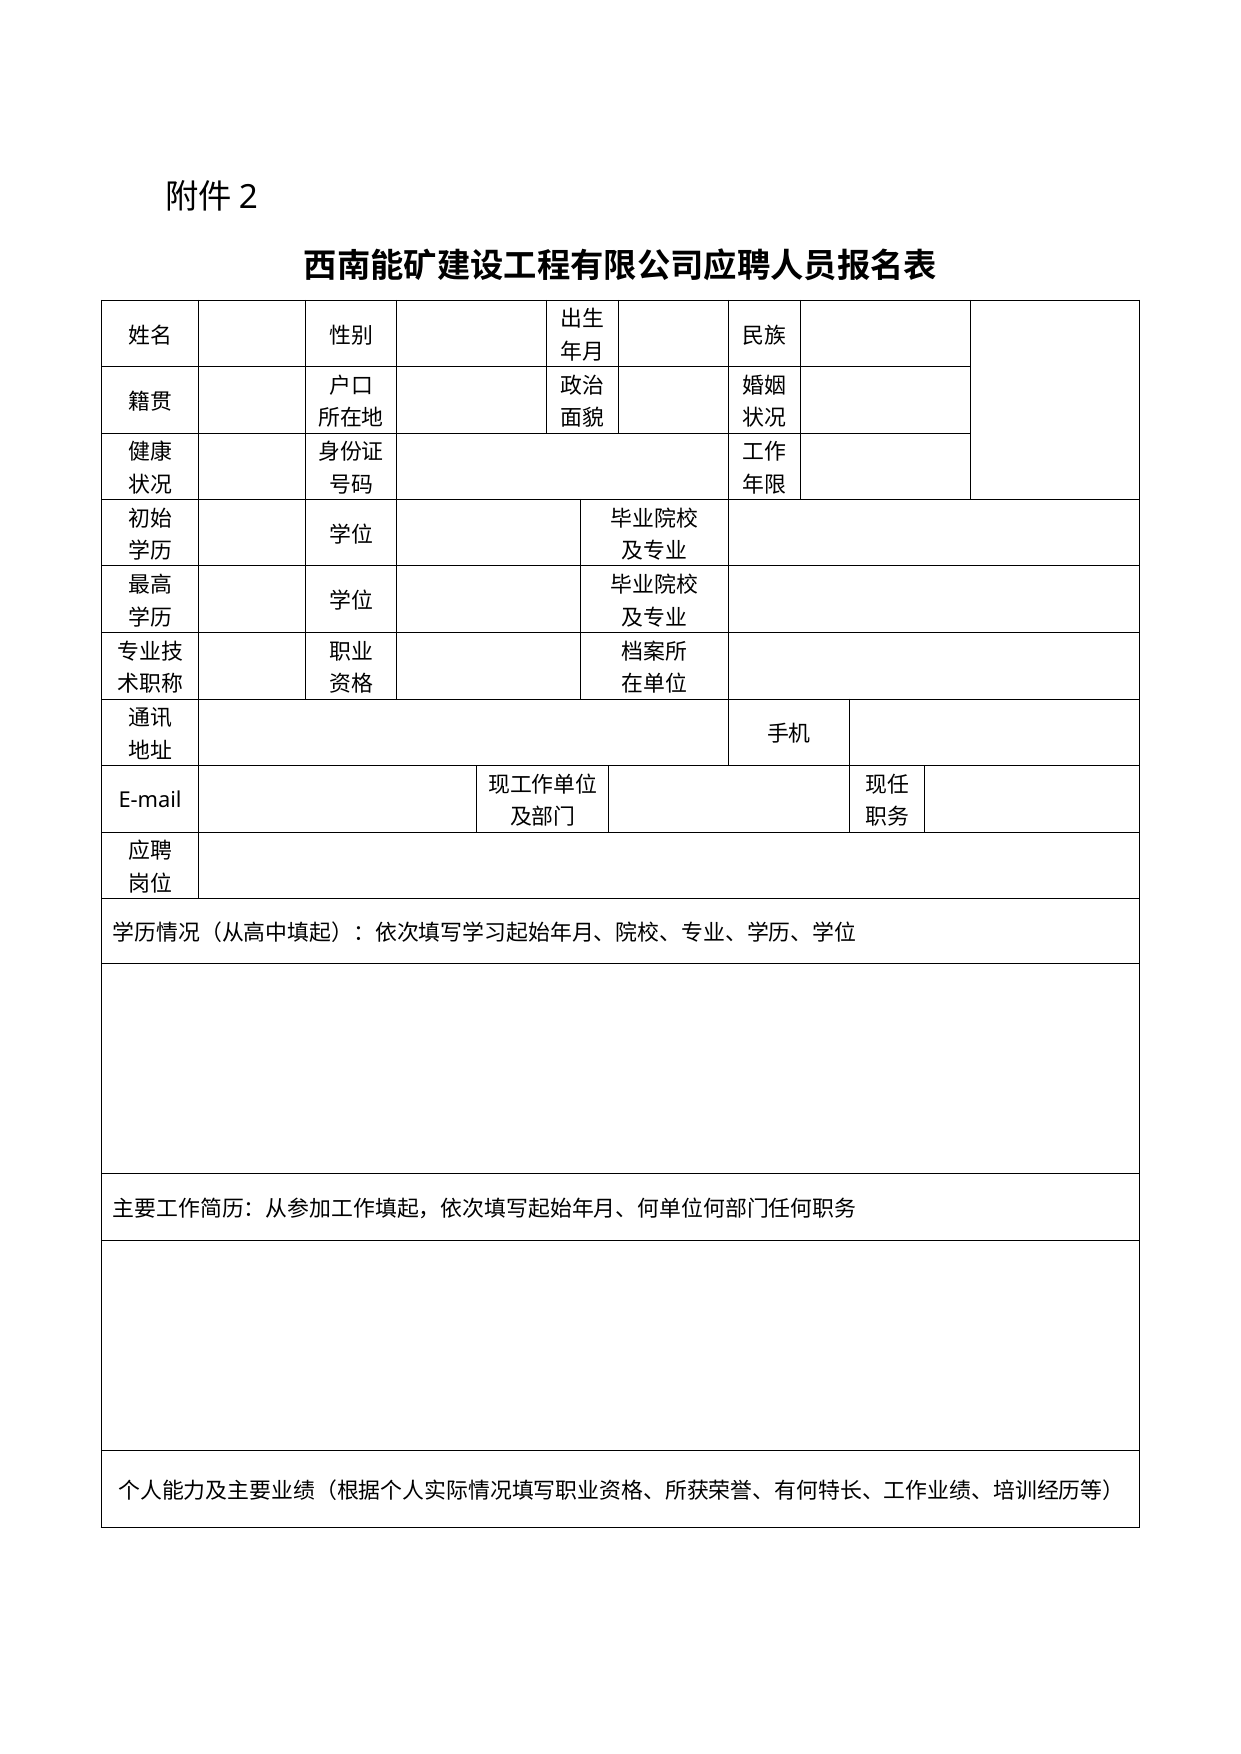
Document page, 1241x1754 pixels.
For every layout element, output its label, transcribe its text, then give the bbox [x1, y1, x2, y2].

table_cell [971, 301, 1139, 499]
table_cell [729, 566, 1139, 632]
table_cell 姓名 [102, 301, 198, 366]
table_cell 籍贯 [102, 367, 198, 433]
table_cell [850, 700, 1139, 765]
table_cell [729, 633, 1139, 698]
table_cell 职业 资格 [306, 633, 396, 698]
table_cell 性别 [306, 301, 396, 366]
table_cell [397, 566, 580, 632]
table_cell 学历情况（从高中填起）：依次填写学习起始年月、院校、专业、学历、学位 [102, 899, 1139, 963]
table_cell 个人能力及主要业绩（根据个人实际情况填写职业资格、所获荣誉、有何特长、工作业绩、培训经历等） [102, 1451, 1139, 1527]
table_cell [199, 833, 1139, 898]
table_cell 民族 [729, 301, 800, 366]
table_cell 应聘 岗位 [102, 833, 198, 898]
table_cell 主要工作简历：从参加工作填起，依次填写起始年月、何单位何部门任何职务 [102, 1174, 1139, 1240]
table_cell 户口 所在地 [306, 367, 396, 433]
table_cell 手机 [729, 700, 849, 765]
table_cell [397, 434, 728, 499]
table_cell [199, 434, 305, 499]
table_cell [801, 367, 970, 433]
list 附件2 [165, 162, 1075, 227]
table_cell [199, 301, 305, 366]
table_cell 现工作单位 及部门 [477, 766, 608, 832]
table_cell [729, 500, 1139, 565]
table_cell [619, 367, 728, 433]
table_cell [199, 367, 305, 433]
table_cell 档案所 在单位 [581, 633, 728, 698]
table_cell 专业技术职称 [102, 633, 198, 698]
table_cell 政治 面貌 [547, 367, 618, 433]
table_cell 身份证号码 [306, 434, 396, 499]
table_cell 初始 学历 [102, 500, 198, 565]
table_cell 现任 职务 [850, 766, 924, 832]
table_cell [397, 367, 546, 433]
table_cell [102, 1241, 1139, 1450]
table_header 西南能矿建设工程有限公司应聘人员报名表 [101, 227, 1139, 300]
table_cell 工作 年限 [729, 434, 800, 499]
table_cell 婚姻 状况 [729, 367, 800, 433]
table_cell [199, 766, 476, 832]
table_cell 最高 学历 [102, 566, 198, 632]
table_cell [199, 566, 305, 632]
table_cell [801, 301, 970, 366]
table_cell [925, 766, 1139, 832]
table_cell 学位 [306, 500, 396, 565]
table_cell [397, 500, 580, 565]
table_cell [801, 434, 970, 499]
table_cell 学位 [306, 566, 396, 632]
table_cell [619, 301, 728, 366]
table_cell 毕业院校 及专业 [581, 566, 728, 632]
table_cell 通讯 地址 [102, 700, 198, 765]
table_cell [609, 766, 849, 832]
table_cell [199, 633, 305, 698]
table_cell [397, 301, 546, 366]
table_cell [199, 700, 728, 765]
table_cell E-mail [102, 766, 198, 832]
table_cell 健康 状况 [102, 434, 198, 499]
table_cell 出生 年月 [547, 301, 618, 366]
table_cell [102, 964, 1139, 1173]
table_cell [397, 633, 580, 698]
table_cell [199, 500, 305, 565]
table_cell 毕业院校 及专业 [581, 500, 728, 565]
